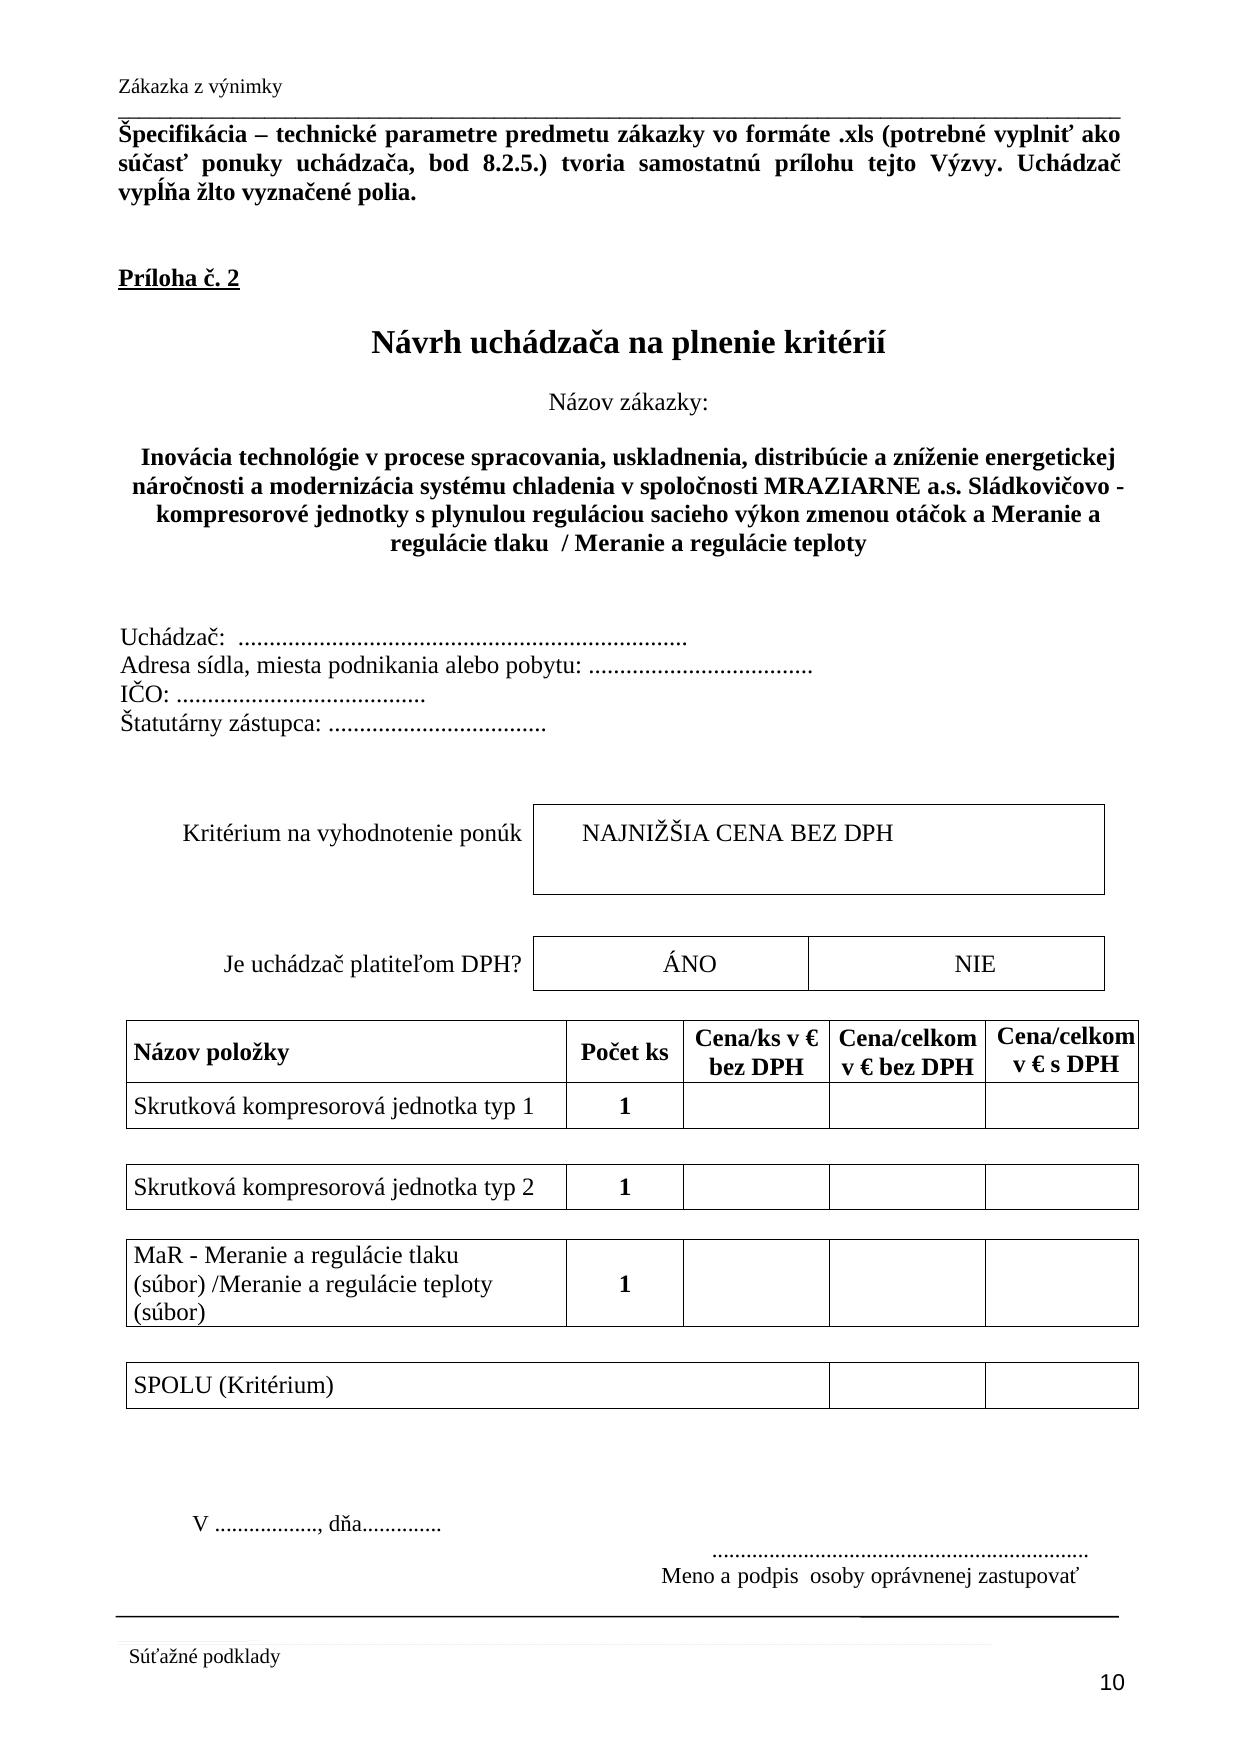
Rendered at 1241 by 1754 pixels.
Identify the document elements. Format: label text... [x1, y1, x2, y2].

text V .................., dňa.............. [118, 1509, 1122, 1536]
text Príloha č. 2 [118, 263, 1122, 292]
text .................................................................. [679, 1536, 1122, 1562]
text Meno a podpis osoby oprávnenej zastupovať [118, 1562, 1122, 1589]
text Špecifikácia – technické parametre predmetu zákazky vo formáte .xls (potrebné vyplniť ako súčasť ponuky uchádzača, bod 8.2.5.) tvoria samostatnú prílohu tejto Výzvy. Uchádzač vypĺňa žlto vyznačené polia. [118, 119, 1122, 206]
table_header Návrh uchádzača na plnenie kritérií Názov zákazky: Inovácia technológie v procese spracovania, uskladnenia, distribúcie a zníženie energetickej náročnosti a modernizácia systému chladenia v spoločnosti MRAZIARNE a.s. Sládkovičovo - kompresorové jednotky s plynulou reguláciou sacieho výkon zmenou otáčok a Meranie a regulácie tlaku / Meranie a regulácie teploty Uchádzač: ........................................................................ Adresa sídla, miesta podnikania alebo pobytu: .................................... IČO: ........................................ Štatutárny zástupca: ................................... [118, 321, 1138, 1483]
